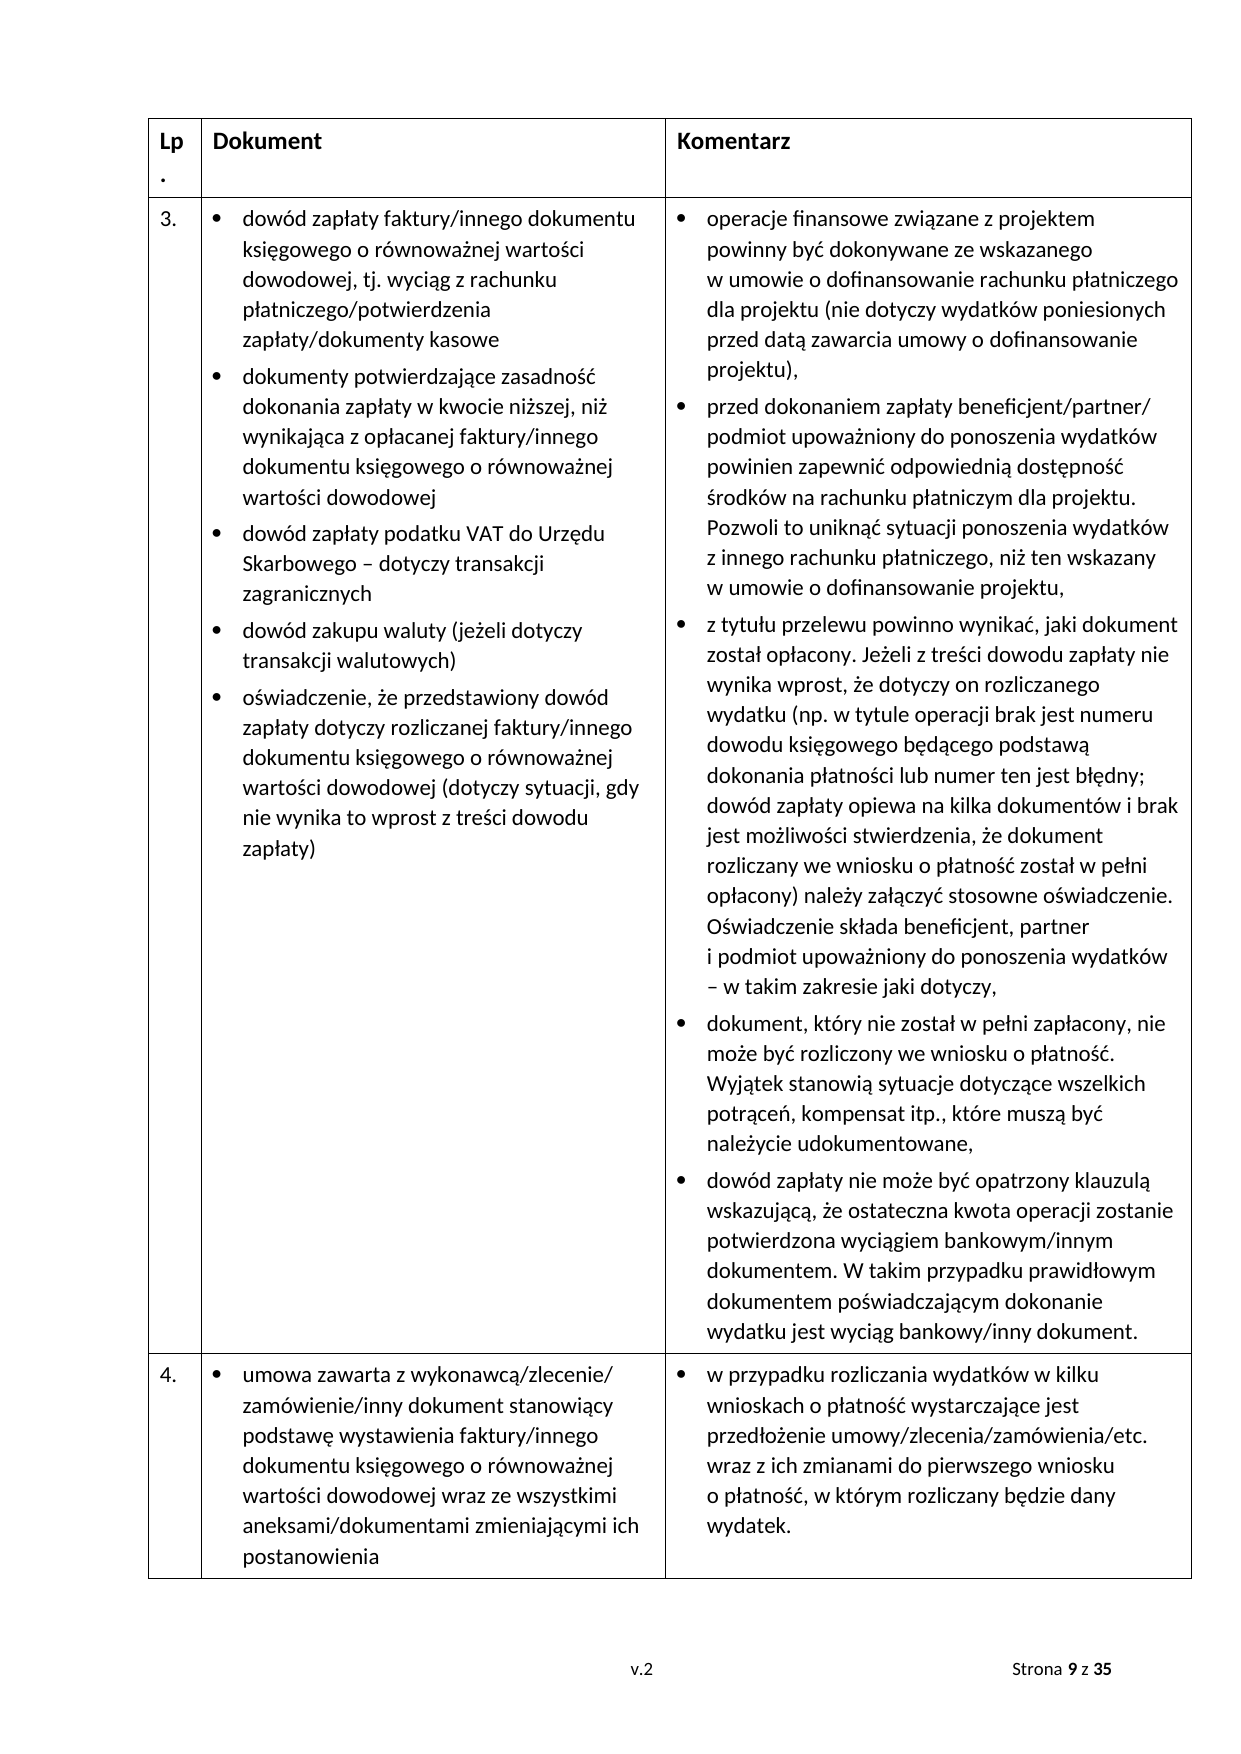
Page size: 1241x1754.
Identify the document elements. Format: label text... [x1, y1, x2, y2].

table_cell operacje finansowe związane z projektem powinny być dokonywane ze wskazanego w umowie o dofinansowanie rachunku płatniczego dla projektu (nie dotyczy wydatków poniesionych przed datą zawarcia umowy o dofinansowanie projektu), przed dokonaniem zapłaty beneficjent/partner/ podmiot upoważniony do ponoszenia wydatków powinien zapewnić odpowiednią dostępność środków na rachunku płatniczym dla projektu. Pozwoli to uniknąć sytuacji ponoszenia wydatków z innego rachunku płatniczego, niż ten wskazany w umowie o dofinansowanie projektu, z tytułu przelewu powinno wynikać, jaki dokument został opłacony. Jeżeli z treści dowodu zapłaty nie wynika wprost, że dotyczy on rozliczanego wydatku (np. w tytule operacji brak jest numeru dowodu księgowego będącego podstawą dokonania płatności lub numer ten jest błędny; dowód zapłaty opiewa na kilka dokumentów i brak jest możliwości stwierdzenia, że dokument rozliczany we wniosku o płatność został w pełni opłacony) należy załączyć stosowne oświadczenie. Oświadczenie składa beneficjent, partner i podmiot upoważniony do ponoszenia wydatków – w takim zakresie jaki dotyczy, dokument, który nie został w pełni zapłacony, nie może być rozliczony we wniosku o płatność. Wyjątek stanowią sytuacje dotyczące wszelkich potrąceń, kompensat itp., które muszą być należycie udokumentowane, dowód zapłaty nie może być opatrzony klauzulą wskazującą, że ostateczna kwota operacji zostanie potwierdzona wyciągiem bankowym/innym dokumentem. W takim przypadku prawidłowym dokumentem poświadczającym dokonanie wydatku jest wyciąg bankowy/inny dokument. [666, 198, 1191, 1353]
table_header Komentarz [666, 119, 1191, 197]
table_cell umowa zawarta z wykonawcą/zlecenie/ zamówienie/inny dokument stanowiący podstawę wystawienia faktury/innego dokumentu księgowego o równoważnej wartości dowodowej wraz ze wszystkimi aneksami/dokumentami zmieniającymi ich postanowienia [202, 1354, 665, 1578]
table_cell [149, 198, 201, 1353]
table_cell dowód zapłaty faktury/innego dokumentu księgowego o równoważnej wartości dowodowej, tj. wyciąg z rachunku płatniczego/potwierdzenia zapłaty/dokumenty kasowe dokumenty potwierdzające zasadność dokonania zapłaty w kwocie niższej, niż wynikająca z opłacanej faktury/innego dokumentu księgowego o równoważnej wartości dowodowej dowód zapłaty podatku VAT do Urzędu Skarbowego – dotyczy transakcji zagranicznych dowód zakupu waluty (jeżeli dotyczy transakcji walutowych) oświadczenie, że przedstawiony dowód zapłaty dotyczy rozliczanej faktury/innego dokumentu księgowego o równoważnej wartości dowodowej (dotyczy sytuacji, gdy nie wynika to wprost z treści dowodu zapłaty) [202, 198, 665, 1353]
table_cell [149, 1354, 201, 1578]
table_header Lp. [149, 119, 201, 197]
table_cell w przypadku rozliczania wydatków w kilku wnioskach o płatność wystarczające jest przedłożenie umowy/zlecenia/zamówienia/etc. wraz z ich zmianami do pierwszego wniosku o płatność, w którym rozliczany będzie dany wydatek. [666, 1354, 1191, 1578]
table_header Dokument [202, 119, 665, 197]
